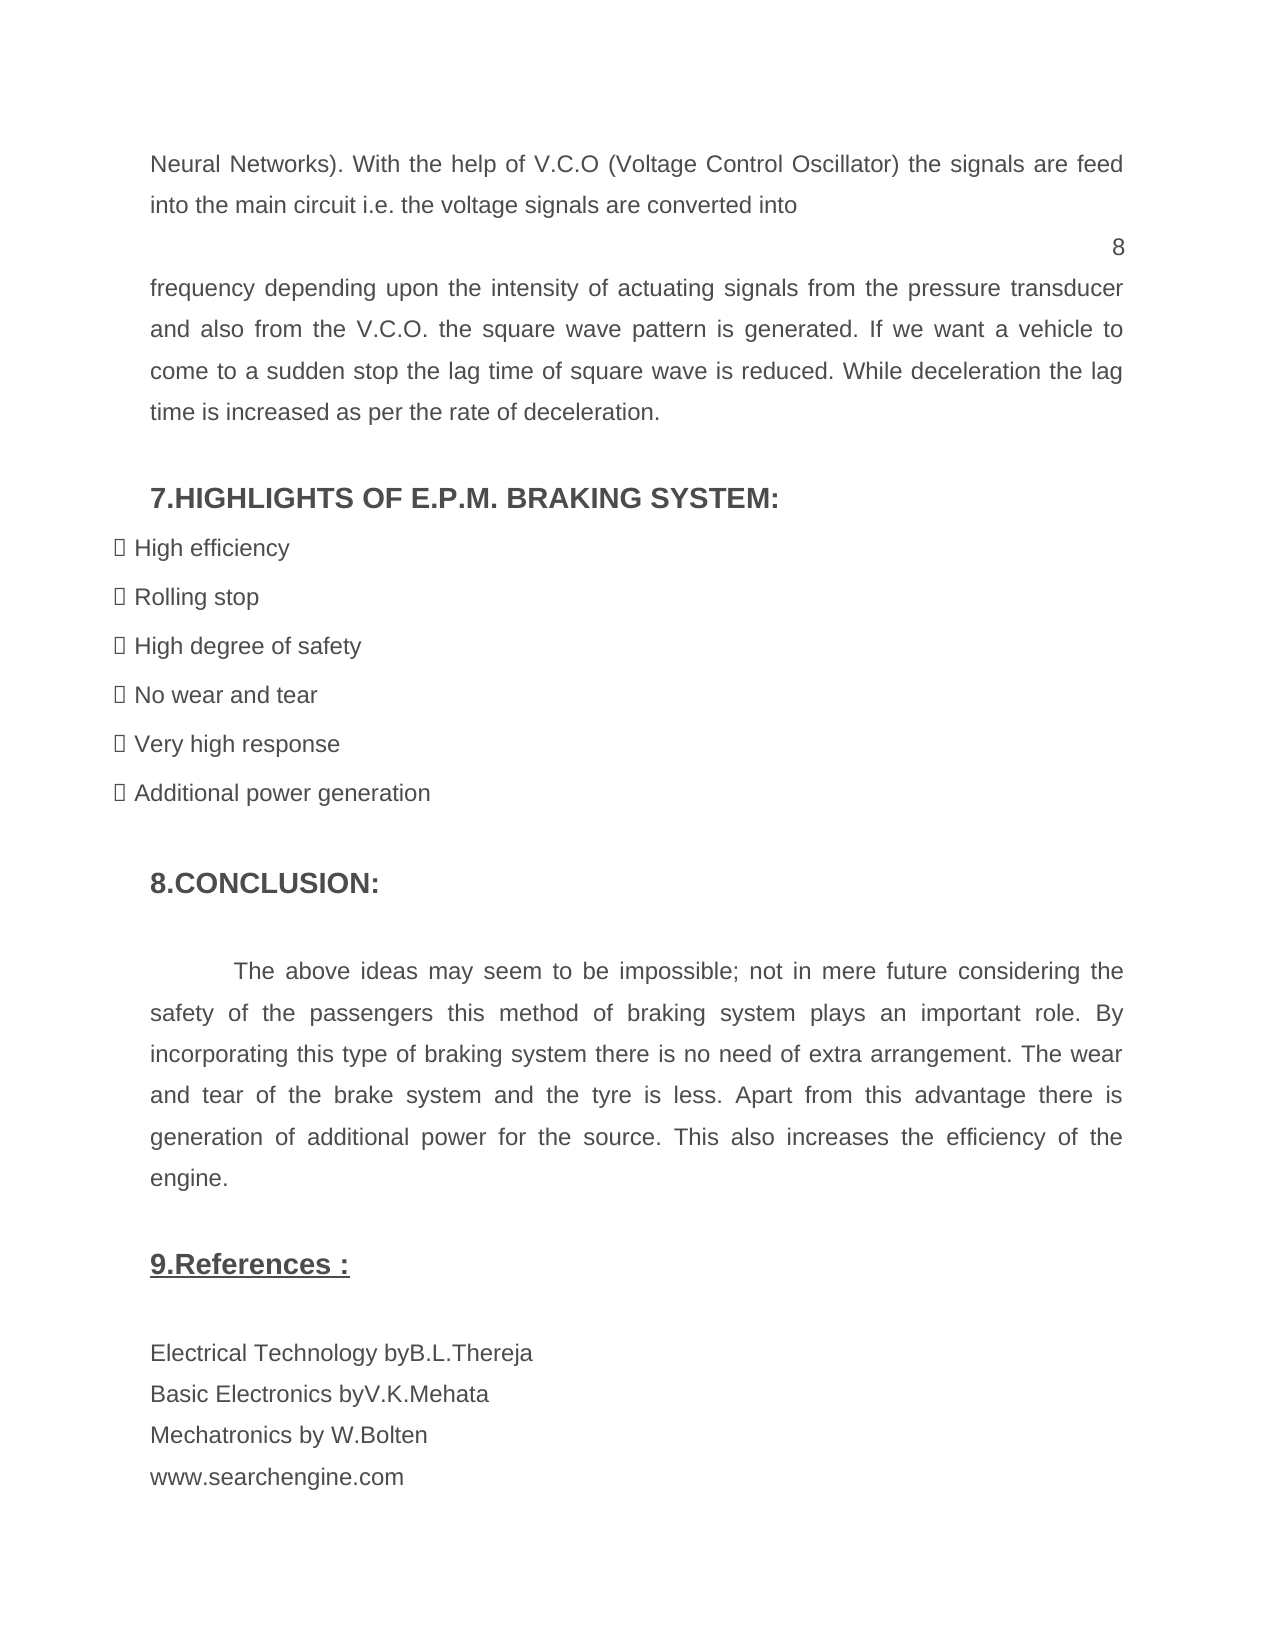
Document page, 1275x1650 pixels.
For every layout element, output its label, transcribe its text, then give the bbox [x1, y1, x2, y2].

text  Rolling stop [112, 580, 1125, 613]
text  No wear and tear [112, 678, 1125, 710]
text Electrical Technology byB.L.Thereja [150, 1338, 1125, 1366]
text  Very high response [112, 727, 1125, 759]
text Basic Electronics byV.K.Mehata [150, 1380, 1125, 1407]
text  Additional power generation [112, 775, 1125, 808]
text 8 [150, 233, 1125, 260]
text 9.References : [150, 1247, 1125, 1280]
text 8.CONCLUSION: [150, 866, 1125, 899]
text frequency depending upon the intensity of actuating signals from the pressure transducer and also from the V.C.O. the square wave pattern is generated. If we want a vehicle to come to a sudden stop the lag time of square wave is reduced. While deceleration the lag time is increased as per the rate of deceleration. [150, 274, 1125, 426]
text 7.HIGHLIGHTS OF E.P.M. BRAKING SYSTEM: [150, 481, 1125, 514]
text  High degree of safety [112, 629, 1125, 661]
text  High efficiency [112, 531, 1125, 564]
text www.searchengine.com [150, 1462, 1125, 1490]
text The above ideas may seem to be impossible; not in mere future considering the safety of the passengers this method of braking system plays an important role. By incorporating this type of braking system there is no need of extra arrangement. The wear and tear of the brake system and the tyre is less. Apart from this advantage there is generation of additional power for the source. This also increases the efficiency of the engine. [150, 957, 1125, 1192]
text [150, 150, 1125, 219]
text Mechatronics by W.Bolten [150, 1421, 1125, 1449]
